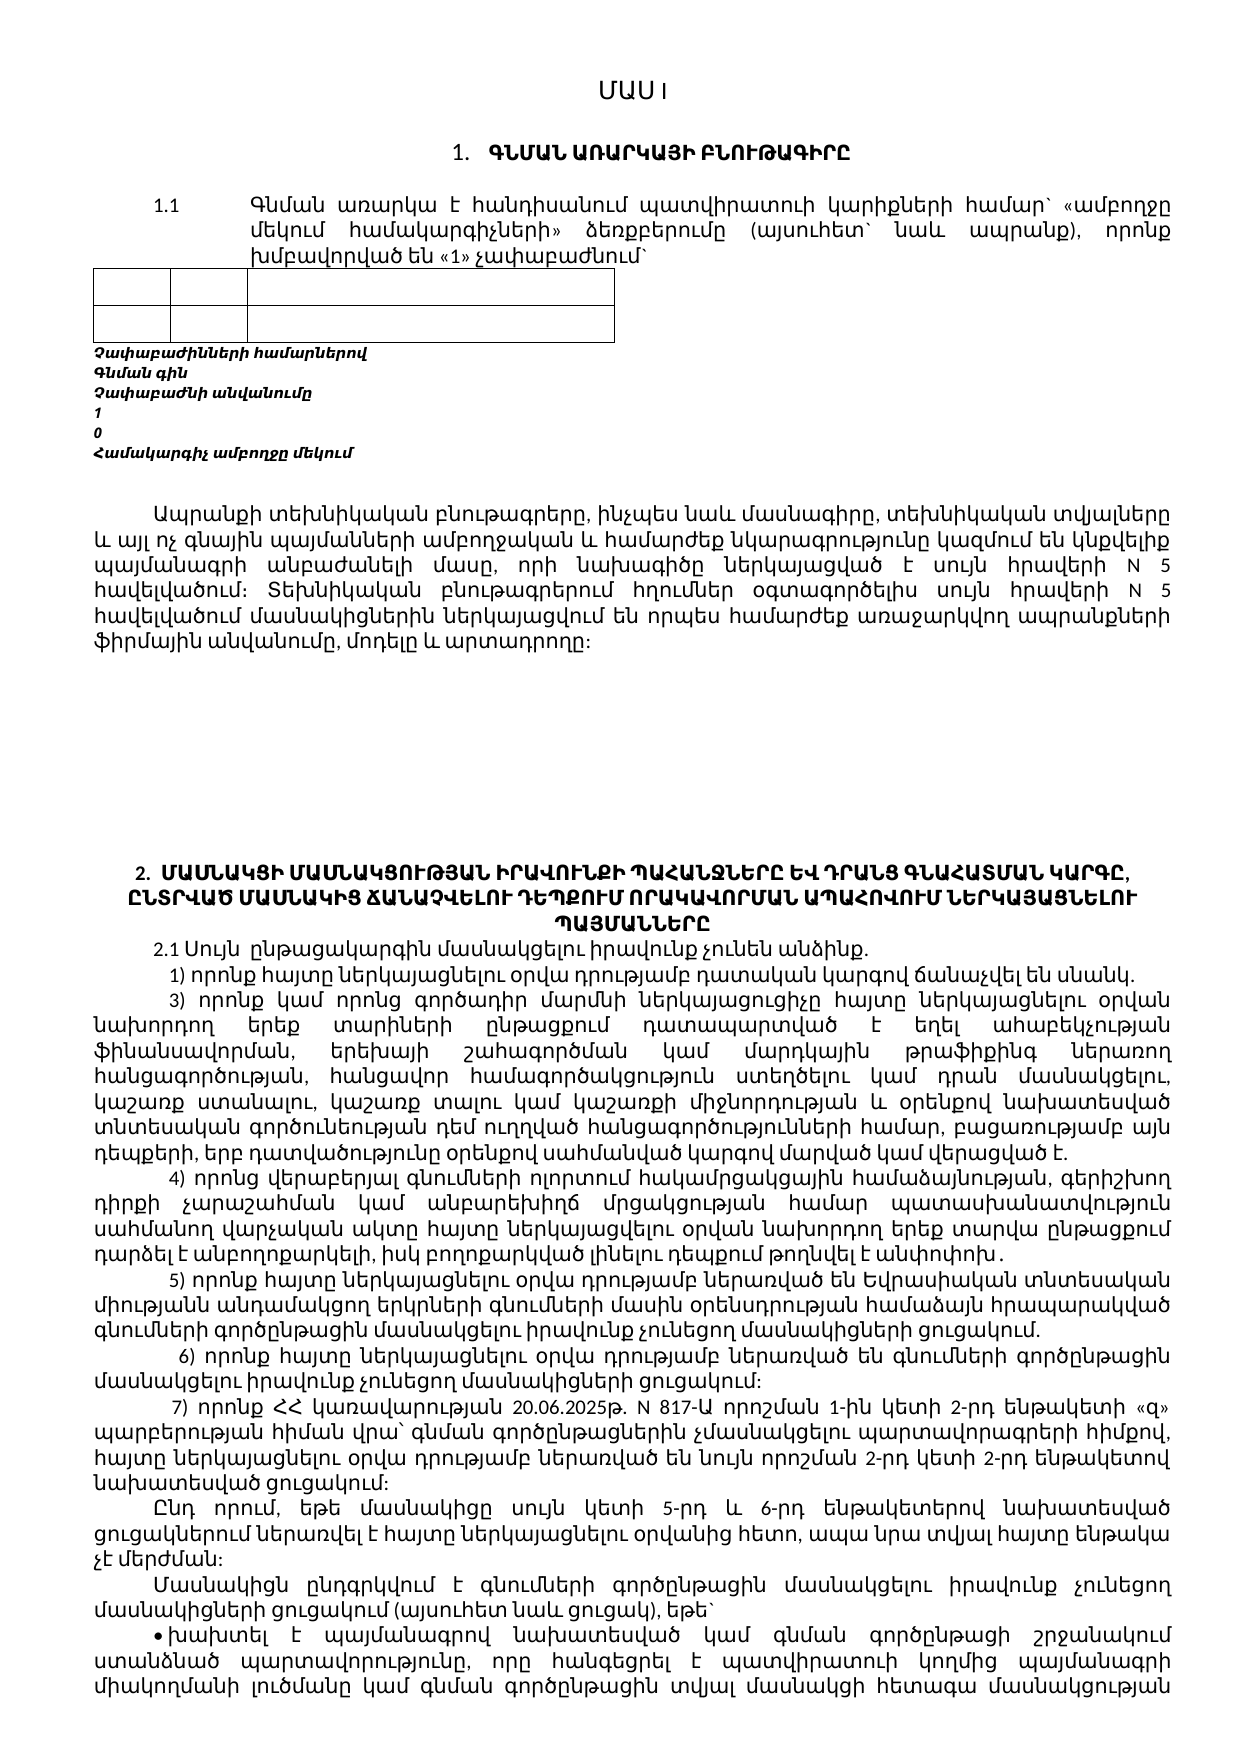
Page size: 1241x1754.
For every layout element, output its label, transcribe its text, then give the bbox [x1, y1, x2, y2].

text Ապրանքի տեխնիկական բնութագրերը, ինչպես նաև մասնագիրը, տեխնիկական տվյալները և այլ ոչ գնային պայմանների ամբողջական և համարժեք նկարագրությունը կազմում են կնքվելիք պայմանագրի անբաժանելի մասը, որի նախագիծը ներկայացված է սույն հրավերի N 5 հավելվածում։ Տեխնիկական բնութագրերում հղումներ օգտագործելիս սույն հրավերի N 5 հավելվածում մասնակիցներին ներկայացվում են որպես համարժեք առաջարկվող ապրանքների ֆիրմային անվանումը, մոդելը և արտադրողը: [94, 501, 1171, 654]
text 1) որոնք հայտը ներկայացնելու օրվա դրությամբ դատական կարգով ճանաչվել են սնանկ. [94, 962, 1171, 987]
text Ընդ որում, եթե մասնակիցը սույն կետի 5-րդ և 6-րդ ենթակետերով նախատեսված ցուցակներում ներառվել է հայտը ներկայացնելու օրվանից հետո, ապա նրա տվյալ հայտը ենթակա չէ մերժման: [94, 1496, 1171, 1572]
text ՄԱՍ I [94, 75, 1171, 106]
subtitle Գնման առարկա է հանդիսանում պատվիրատուի կարիքների համար` «ամբողջը մեկում համակարգիչների» ձեռքբերումը (այսուհետ` նաև ապրանք), որոնք խմբավորված են «1» չափաբաժնում` [153, 192, 1171, 268]
text 6) որոնք հայտը ներկայացնելու օրվա դրությամբ ներառված են գնումների գործընթացին մասնակցելու իրավունք չունեցող մասնակիցների ցուցակում: [94, 1343, 1171, 1394]
text 3) որոնք կամ որոնց գործադիր մարմնի ներկայացուցիչը հայտը ներկայացնելու օրվան նախորդող երեք տարիների ընթացքում դատապարտված է եղել ահաբեկչության ֆինանսավորման, երեխայի շահագործման կամ մարդկային թրաֆիքինգ ներառող հանցագործության, հանցավոր համագործակցություն ստեղծելու կամ դրան մասնակցելու, կաշառք ստանալու, կաշառք տալու կամ կաշառքի միջնորդության և օրենքով նախատեսված տնտեսական գործունեության դեմ ուղղված հանցագործությունների համար, բացառությամբ այն դեպքերի, երբ դատվածությունը օրենքով սահմանված կարգով մարված կամ վերացված է. [94, 987, 1171, 1165]
text 2. ՄԱՍՆԱԿՑԻ ՄԱՍՆԱԿՑՈՒԹՅԱՆ ԻՐԱՎՈՒՆՔԻ ՊԱՀԱՆՋՆԵՐԸ ԵՎ ԴՐԱՆՑ ԳՆԱՀԱՏՄԱՆ ԿԱՐԳԸ, ԸՆՏՐՎԱԾ ՄԱՍՆԱԿԻՑ ՃԱՆԱՉՎԵԼՈՒ ԴԵՊՔՈՒՄ ՈՐԱԿԱՎՈՐՄԱՆ ԱՊԱՀՈՎՈՒՄ ՆԵՐԿԱՅԱՑՆԵԼՈՒ ՊԱՅՄԱՆՆԵՐԸ [94, 860, 1171, 936]
text 7) որոնք ՀՀ կառավարության 20.06.2025թ. N 817-Ա որոշման 1-ին կետի 2-րդ ենթակետի «զ» պարբերության հիման վրա՝ գնման գործընթացներին չմասնակցելու պարտավորագրերի հիմքով, հայտը ներկայացնելու օրվա դրությամբ ներառված են նույն որոշման 2-րդ կետի 2-րդ ենթակետով նախատեսված ցուցակում: [94, 1394, 1171, 1496]
text Մասնակիցն ընդգրկվում է գնումների գործընթացին մասնակցելու իրավունք չունեցող մասնակիցների ցուցակում (այսուհետ նաև ցուցակ), եթե` [94, 1572, 1171, 1623]
text 5) որոնք հայտը ներկայացնելու օրվա դրությամբ ներառված են Եվրասիական տնտեսական միությանն անդամակցող երկրների գնումների մասին օրենսդրության համաձայն հրապարակված գնումների գործընթացին մասնակցելու իրավունք չունեցող մասնակիցների ցուցակում. [94, 1267, 1171, 1343]
text 2.1 Սույն ընթացակարգին մասնակցելու իրավունք չունեն անձինք. [94, 936, 1171, 962]
list ԳՆՄԱՆ ԱՌԱՐԿԱՅԻ ԲՆՈՒԹԱԳԻՐԸ [131, 136, 1171, 167]
text 4) որոնց վերաբերյալ գնումների ոլորտում հակամրցակցային համաձայնության, գերիշխող դիրքի չարաշահման կամ անբարեխիղճ մրցակցության համար պատասխանատվություն սահմանող վարչական ակտը հայտը ներկայացվելու օրվան նախորդող երեք տարվա ընթացքում դարձել է անբողոքարկելի, իսկ բողոքարկված լինելու դեպքում թողնվել է անփոփոխ․ [94, 1165, 1171, 1267]
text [94, 1623, 1171, 1699]
